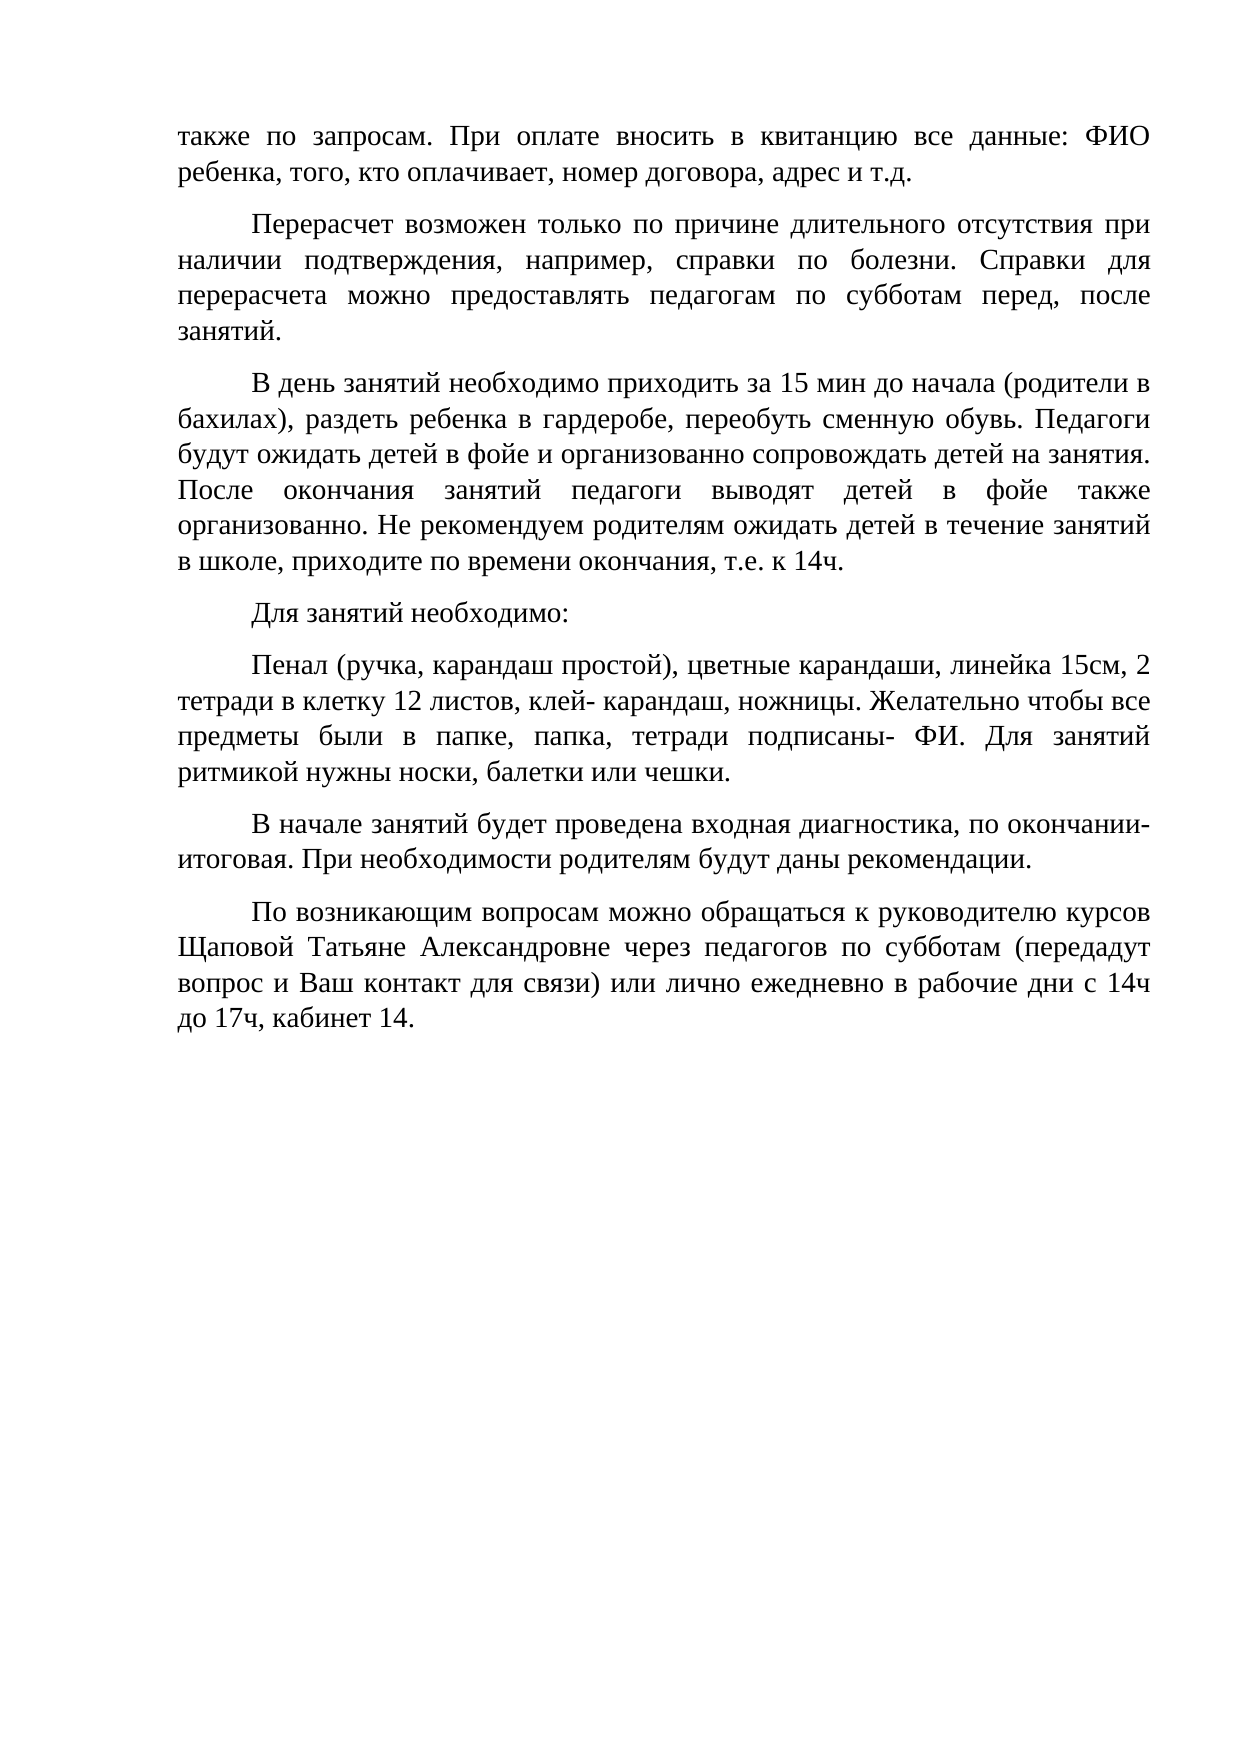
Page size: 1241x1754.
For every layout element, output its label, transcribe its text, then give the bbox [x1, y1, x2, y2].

text Для занятий необходимо: [177, 595, 1152, 628]
text По возникающим вопросам можно обращаться к руководителю курсов Щаповой Татьяне Александровне через педагогов по субботам (передадут вопрос и Ваш контакт для связи) или лично ежедневно в рабочие дни с 14ч до 17ч, кабинет 14. [177, 894, 1152, 1034]
text В начале занятий будет проведена входная диагностика, по окончании- итоговая. При необходимости родителям будут даны рекомендации. [177, 806, 1152, 875]
text Пенал (ручка, карандаш простой), цветные карандаши, линейка 15см, 2 тетради в клетку 12 листов, клей- карандаш, ножницы. Желательно чтобы все предметы были в папке, папка, тетради подписаны- ФИ. Для занятий ритмикой нужны носки, балетки или чешки. [177, 647, 1152, 787]
text Перерасчет возможен только по причине длительного отсутствия при наличии подтверждения, например, справки по болезни. Справки для перерасчета можно предоставлять педагогам по субботам перед, после занятий. [177, 206, 1152, 347]
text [177, 118, 1152, 187]
text В день занятий необходимо приходить за 15 мин до начала (родители в бахилах), раздеть ребенка в гардеробе, переобуть сменную обувь. Педагоги будут ожидать детей в фойе и организованно сопровождать детей на занятия. После окончания занятий педагоги выводят детей в фойе также организованно. Не рекомендуем родителям ожидать детей в течение занятий в школе, приходите по времени окончания, т.е. к 14ч. [177, 365, 1152, 576]
